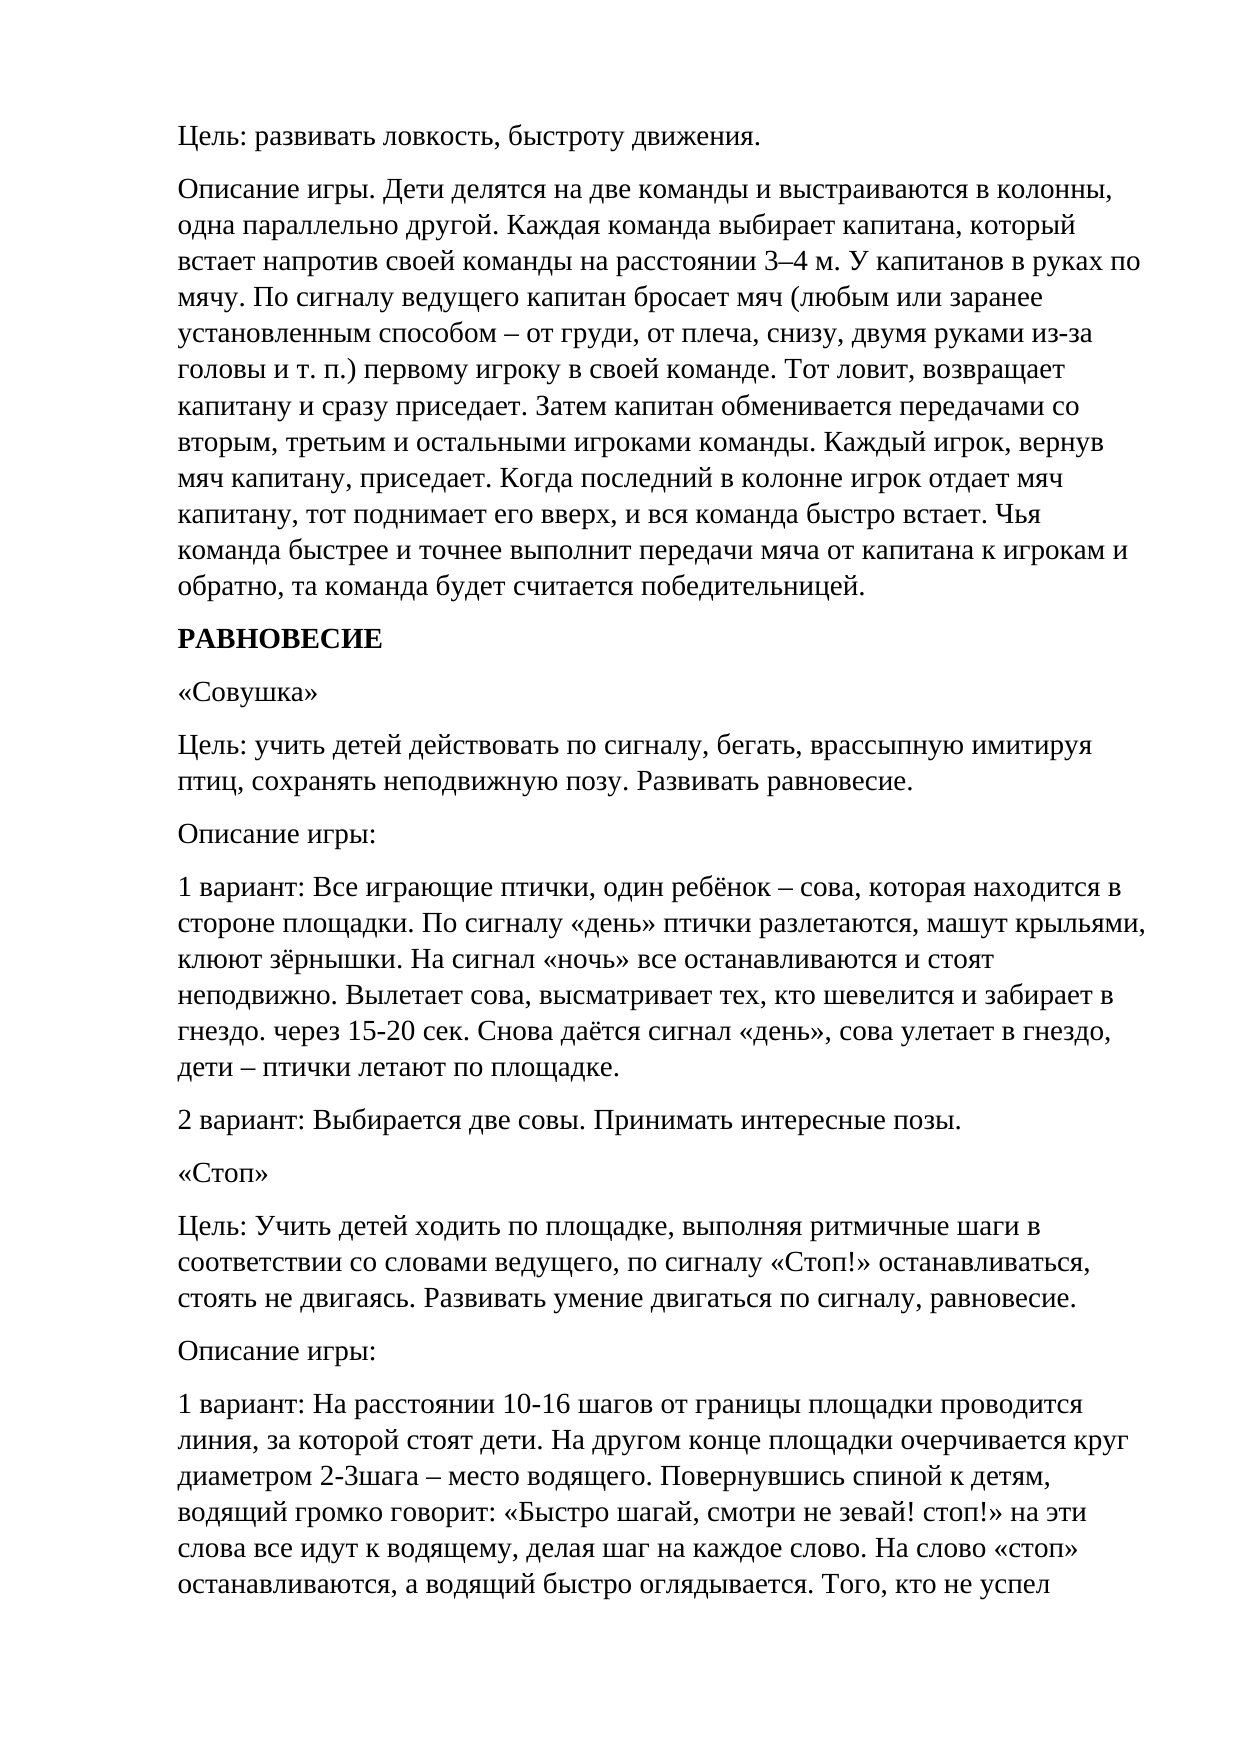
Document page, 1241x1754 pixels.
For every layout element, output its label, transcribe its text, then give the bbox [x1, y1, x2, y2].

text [177, 1386, 1152, 1600]
text Описание игры: [177, 1333, 1152, 1367]
text 2 вариант: Выбирается две совы. Принимать интересные позы. [177, 1102, 1152, 1136]
text РАВНОВЕСИЕ [177, 621, 1152, 655]
text 1 вариант: Все играющие птички, один ребёнок – сова, которая находится в стороне площадки. По сигналу «день» птички разлетаются, машут крыльями, клюют зёрнышки. На сигнал «ночь» все останавливаются и стоят неподвижно. Вылетает сова, высматривает тех, кто шевелится и забирает в гнездо. через 15-20 сек. Снова даётся сигнал «день», сова улетает в гнездо, дети – птички летают по площадке. [177, 869, 1152, 1083]
text Описание игры. Дети делятся на две команды и выстраиваются в колонны, одна параллельно другой. Каждая команда выбирает капитана, который встает напротив своей команды на расстоянии 3–4 м. У капитанов в руках по мячу. По сигналу ведущего капитан бросает мяч (любым или заранее установленным способом – от груди, от плеча, снизу, двумя руками из-за головы и т. п.) первому игроку в своей команде. Тот ловит, возвращает капитану и сразу приседает. Затем капитан обменивается передачами со вторым, третьим и остальными игроками команды. Каждый игрок, вернув мяч капитану, приседает. Когда последний в колонне игрок отдает мяч капитану, тот поднимает его вверх, и вся команда быстро встает. Чья команда быстрее и точнее выполнит передачи мяча от капитана к игрокам и обратно, та команда будет считается победительницей. [177, 171, 1152, 602]
text Цель: развивать ловкость, быстроту движения. [177, 118, 1152, 152]
text «Стоп» [177, 1155, 1152, 1189]
text Цель: Учить детей ходить по площадке, выполняя ритмичные шаги в соответствии со словами ведущего, по сигналу «Стоп!» останавливаться, стоять не двигаясь. Развивать умение двигаться по сигналу, равновесие. [177, 1208, 1152, 1314]
text «Совушка» [177, 674, 1152, 708]
text Цель: учить детей действовать по сигналу, бегать, врассыпную имитируя птиц, сохранять неподвижную позу. Развивать равновесие. [177, 727, 1152, 797]
text Описание игры: [177, 816, 1152, 849]
